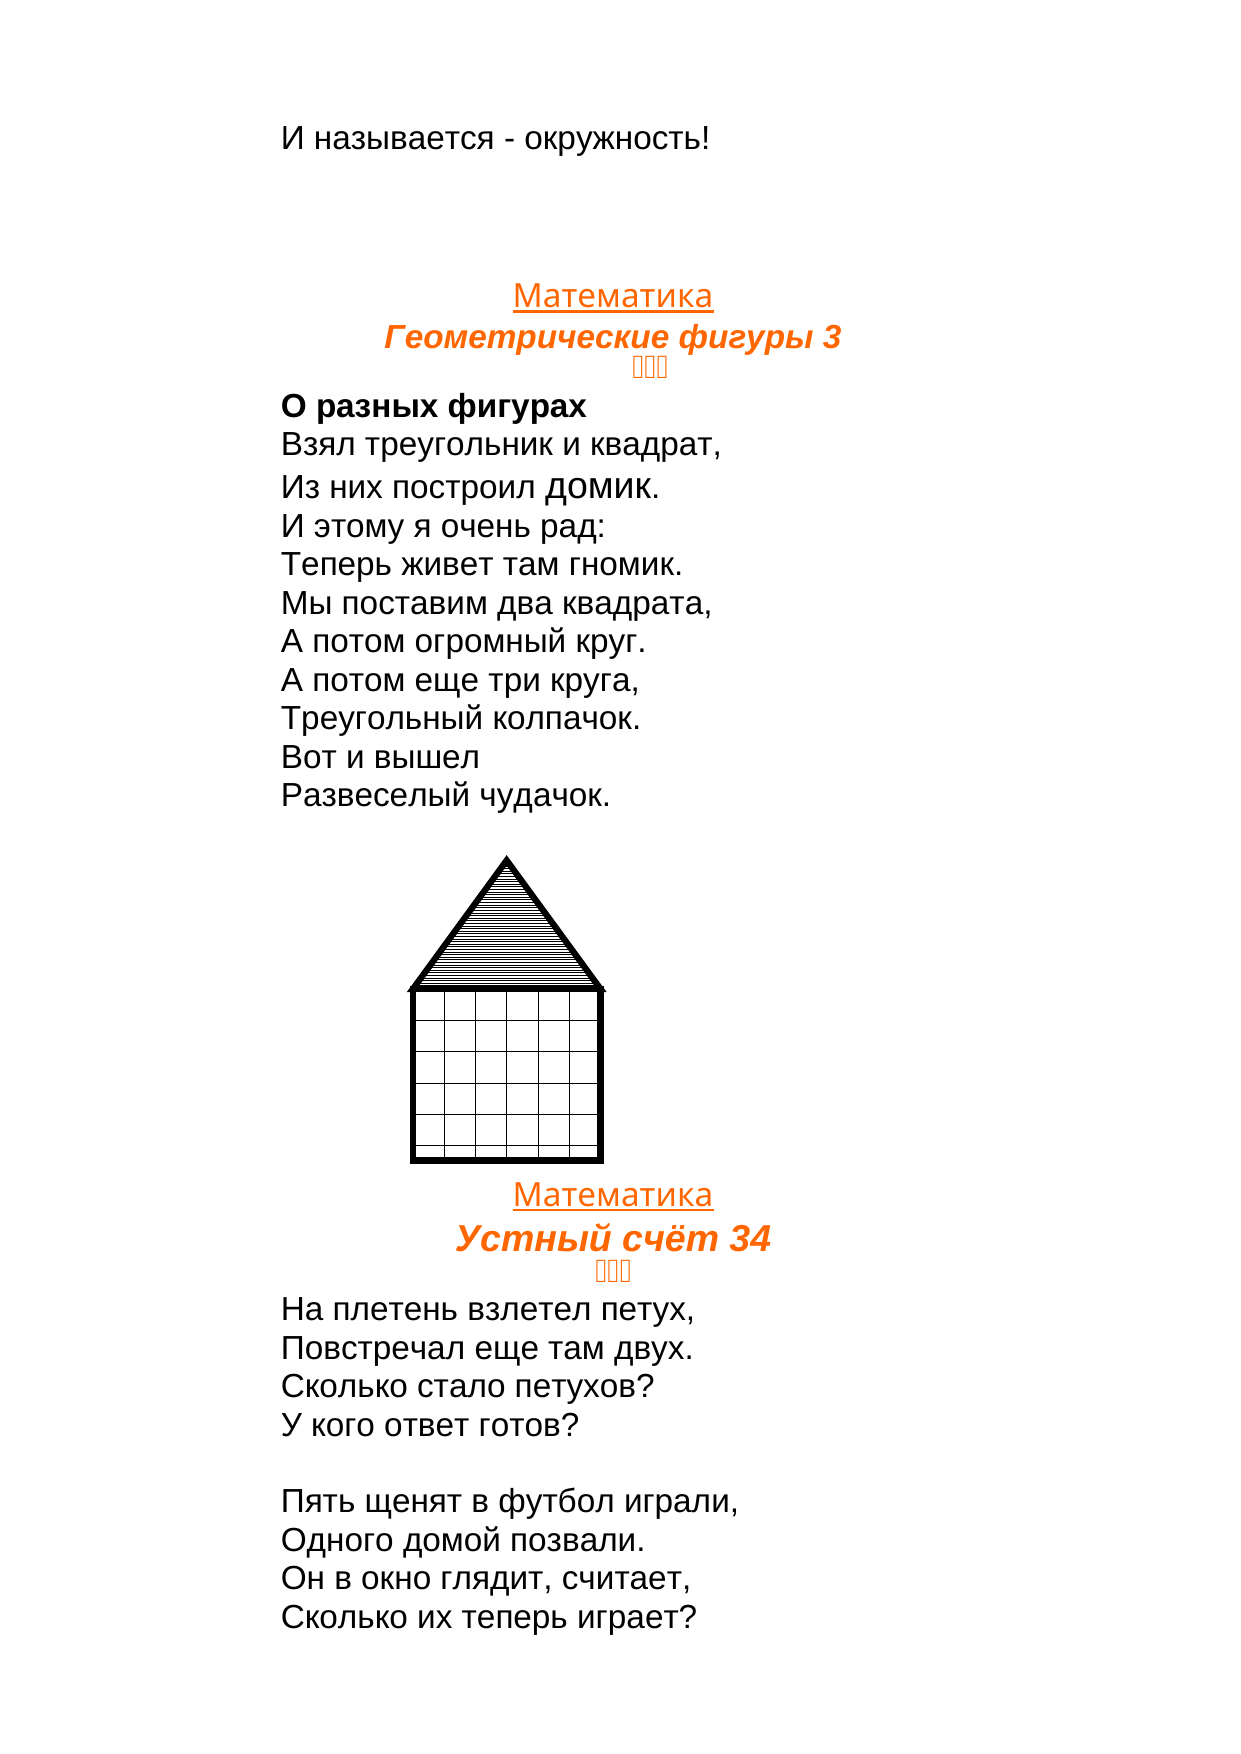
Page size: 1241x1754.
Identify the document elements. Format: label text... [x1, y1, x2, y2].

subtitle Геометрические фигуры 3 [281, 317, 945, 356]
subtitle Устный счёт 34 [281, 1216, 945, 1259]
text На плетень взлетел петух, Повстречал еще там двух. Сколько стало петухов? У кого ответ готов? [281, 1289, 945, 1443]
subtitle Математика [281, 1170, 945, 1216]
text Пять щенят в футбол играли, Одного домой позвали. Он в окно глядит, считает, Сколько их теперь играет? [281, 1481, 945, 1635]
subtitle О разных фигурах [281, 386, 945, 424]
text Развеселый чудачок. [281, 775, 945, 813]
subtitle Математика [281, 272, 945, 317]
text Мы поставим два квадрата, А потом огромный круг. А потом еще три круга, Треугольный колпачок. Вот и вышел [281, 583, 945, 775]
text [281, 118, 945, 157]
text Взял треугольник и квадрат, Из них построил домик. И этому я очень рад: Теперь живет там гномик. [281, 424, 945, 583]
